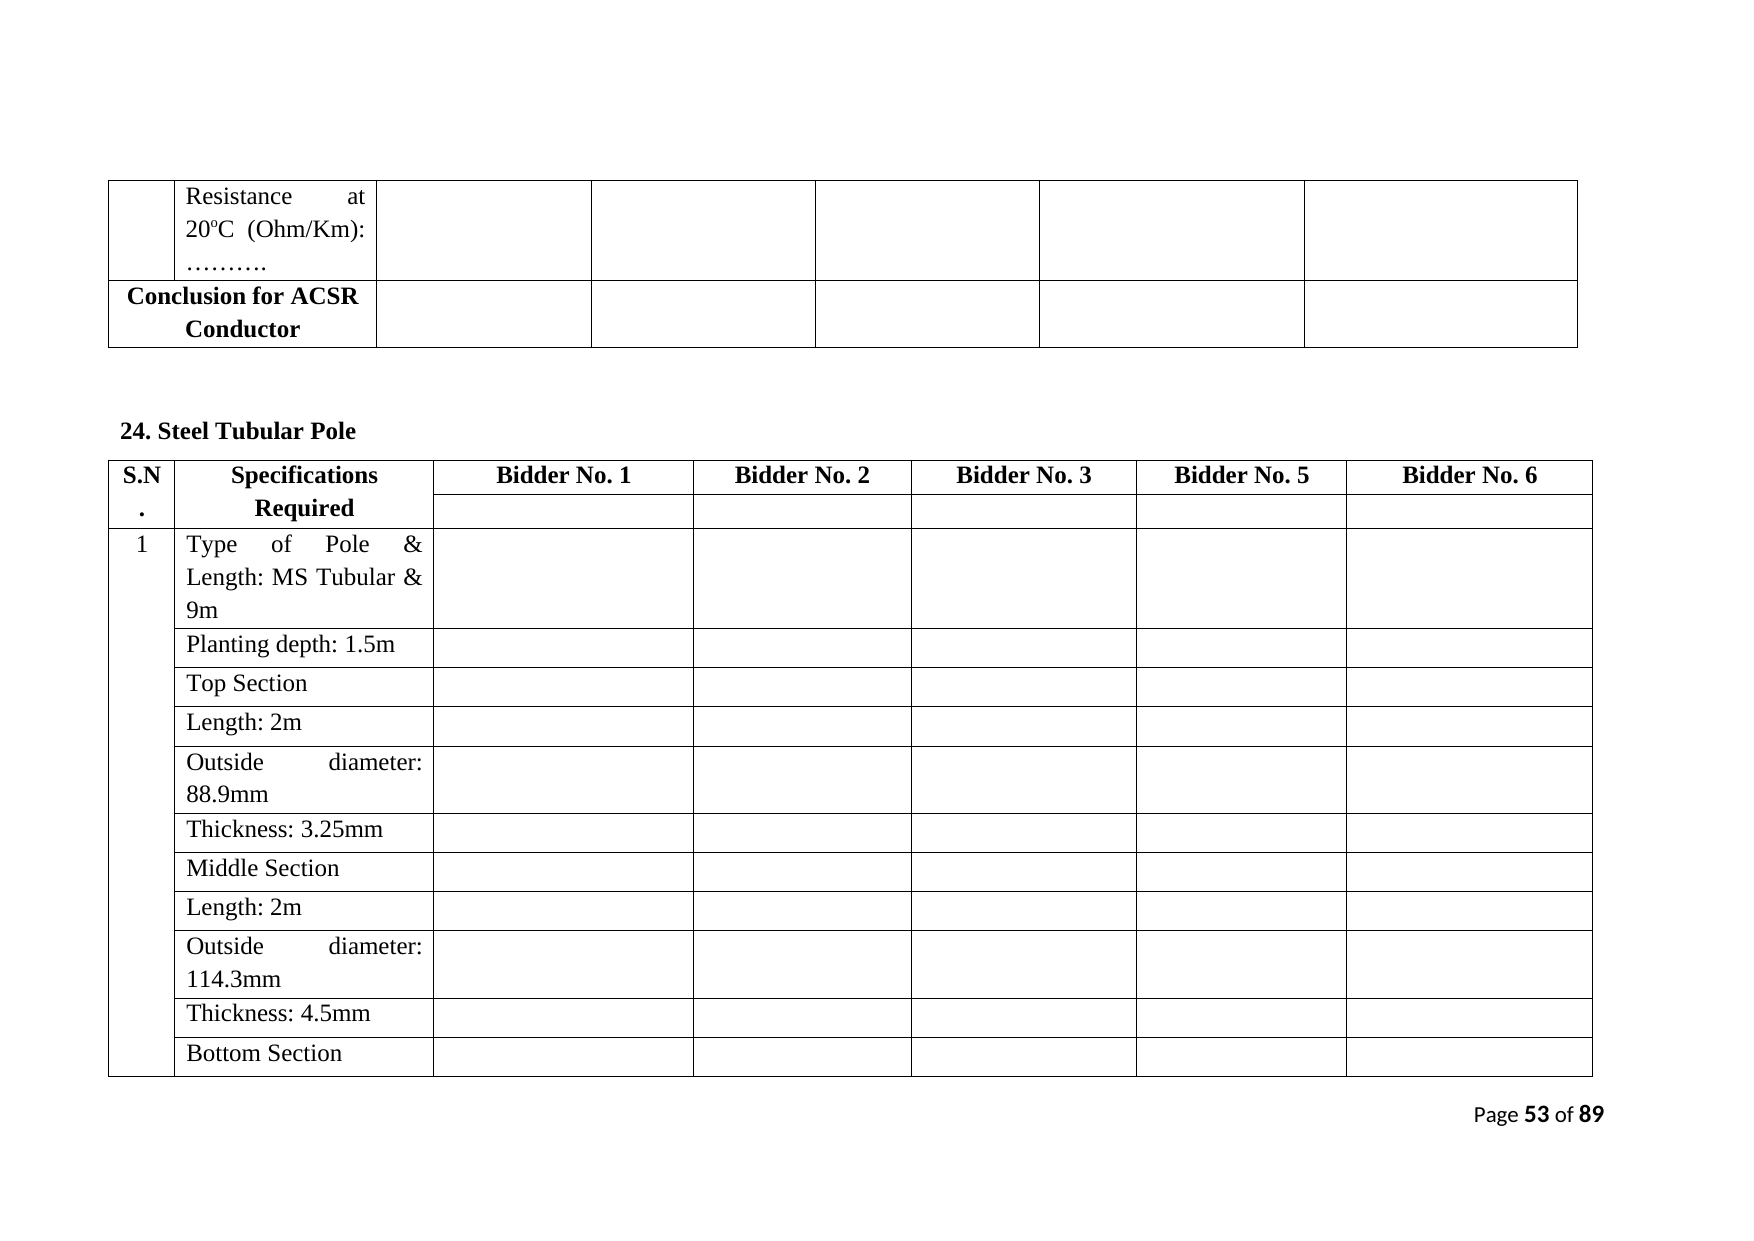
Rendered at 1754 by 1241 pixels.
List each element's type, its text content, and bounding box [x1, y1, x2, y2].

table_cell [1347, 853, 1592, 891]
table_cell [912, 892, 1136, 930]
table_cell [1347, 999, 1592, 1037]
table_cell [1040, 181, 1304, 280]
table_cell [912, 814, 1136, 852]
table_header Bidder No. 5 [1137, 461, 1346, 493]
table_cell [912, 668, 1136, 706]
table_cell [1040, 281, 1304, 347]
table_cell Outside diameter: 114.3mm [175, 931, 433, 997]
table_cell [694, 892, 911, 930]
table_cell [1137, 629, 1346, 667]
table_cell [1347, 892, 1592, 930]
table_cell [694, 931, 911, 997]
table_cell [1137, 495, 1346, 528]
table_cell [434, 707, 693, 746]
table_cell [912, 747, 1136, 813]
table_cell Resistance at 20oC (Ohm/Km): ………. [175, 181, 376, 280]
table_cell [912, 707, 1136, 746]
table_cell [694, 495, 911, 528]
table_cell [377, 181, 591, 280]
table_header Specifications Required [175, 461, 433, 528]
table_cell [434, 629, 693, 667]
table_cell [434, 999, 693, 1037]
table_cell [1137, 1038, 1346, 1076]
table_cell Type of Pole & Length: MS Tubular & 9m [175, 529, 433, 628]
table_cell [1347, 707, 1592, 746]
table_cell [694, 629, 911, 667]
table_cell Planting depth: 1.5m [175, 629, 433, 667]
table_cell Conclusion for ACSR Conductor [109, 281, 376, 347]
table_cell [592, 281, 815, 347]
table_cell [434, 931, 693, 997]
table_cell [1137, 892, 1346, 930]
table_cell Top Section [175, 668, 433, 706]
table_cell Thickness: 3.25mm [175, 814, 433, 852]
table_cell Length: 2m [175, 707, 433, 746]
table_header S.N. [109, 461, 174, 528]
table_header Bidder No. 2 [694, 461, 911, 493]
table_cell Thickness: 4.5mm [175, 999, 433, 1037]
table_cell [434, 1038, 693, 1076]
table_cell [1137, 999, 1346, 1037]
table_cell [694, 853, 911, 891]
table_cell [694, 1038, 911, 1076]
table_cell Middle Section [175, 853, 433, 891]
table_cell [1305, 281, 1577, 347]
table_cell [912, 1038, 1136, 1076]
table_cell [1137, 668, 1346, 706]
table_cell [912, 495, 1136, 528]
table_cell [434, 529, 693, 628]
table_cell [1347, 931, 1592, 997]
table_cell [1347, 495, 1592, 528]
table_cell [434, 668, 693, 706]
table_cell Length: 2m [175, 892, 433, 930]
table_cell [1137, 707, 1346, 746]
table_cell [816, 281, 1039, 347]
table_cell [694, 999, 911, 1037]
table_cell [434, 814, 693, 852]
table_cell Bottom Section [175, 1038, 433, 1076]
table_cell [1347, 668, 1592, 706]
table_cell [1305, 181, 1577, 280]
list Steel Tubular Pole [120, 416, 1604, 445]
table_cell [912, 529, 1136, 628]
table_cell [1347, 1038, 1592, 1076]
table_cell [694, 707, 911, 746]
table_header Bidder No. 3 [912, 461, 1136, 493]
table_header Bidder No. 1 [434, 461, 693, 493]
table_cell [434, 853, 693, 891]
table_cell [1137, 747, 1346, 813]
table_header Bidder No. 6 [1347, 461, 1592, 493]
table_cell [1137, 853, 1346, 891]
table_cell [816, 181, 1039, 280]
table_cell [592, 181, 815, 280]
table_cell [434, 892, 693, 930]
table_cell [912, 931, 1136, 997]
table_cell [1137, 529, 1346, 628]
table_cell [1347, 629, 1592, 667]
table_cell [694, 747, 911, 813]
table_cell 1 [109, 529, 174, 1076]
table_cell [694, 668, 911, 706]
table_cell [1347, 814, 1592, 852]
table_cell [1137, 814, 1346, 852]
table_cell [1347, 747, 1592, 813]
table_cell [434, 495, 693, 528]
table_cell [694, 814, 911, 852]
table_cell [377, 281, 591, 347]
table_cell [434, 747, 693, 813]
table_cell [912, 999, 1136, 1037]
table_cell [694, 529, 911, 628]
table_cell [1347, 529, 1592, 628]
table_cell [912, 853, 1136, 891]
table_cell Outside diameter: 88.9mm [175, 747, 433, 813]
table_cell [912, 629, 1136, 667]
table_cell [1137, 931, 1346, 997]
